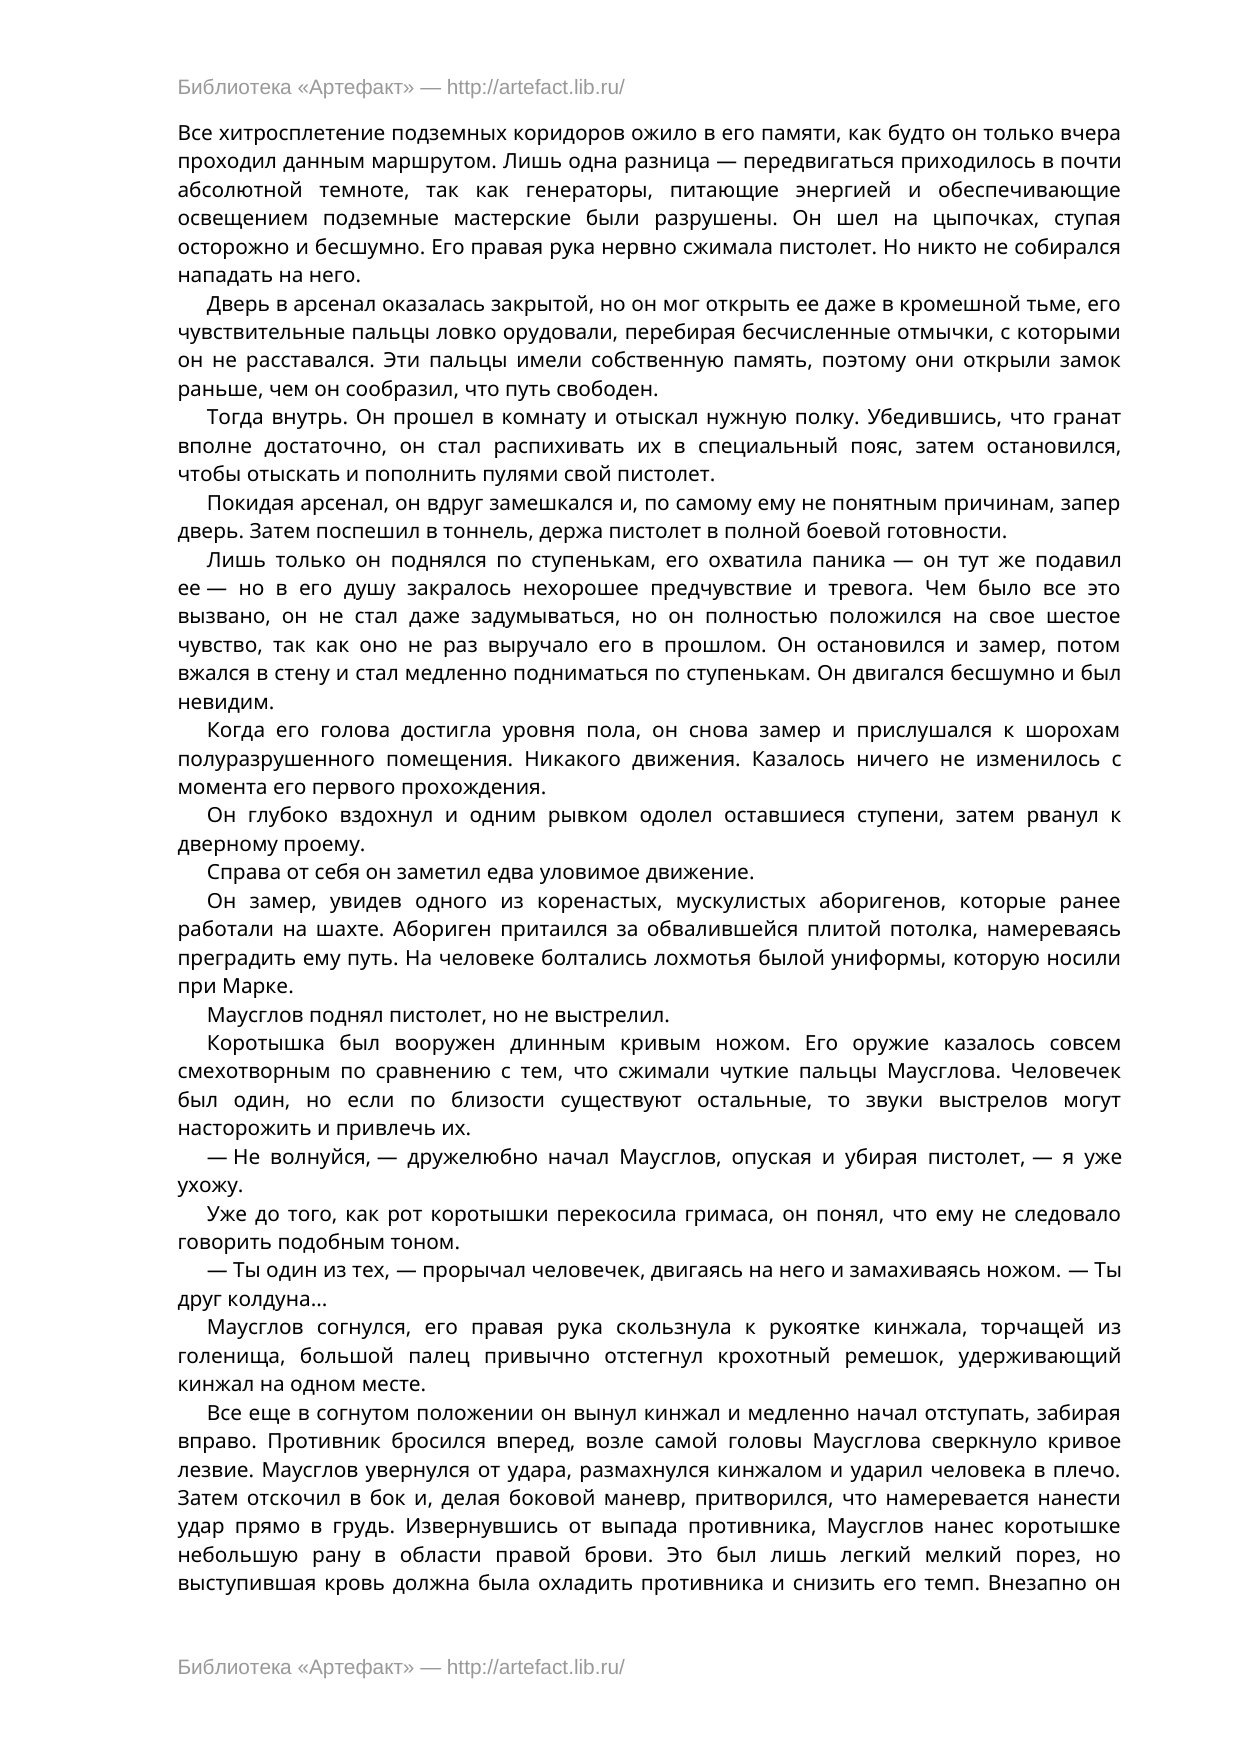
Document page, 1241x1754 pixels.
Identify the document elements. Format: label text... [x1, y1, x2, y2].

text Он замер, увидев одного из коренастых, мускулистых аборигенов, которые ранее работали на шахте. Абориген притаился за обвалившейся плитой потолка, намереваясь преградить ему путь. На человеке болтались лохмотья былой униформы, которую носили при Марке. [177, 886, 1122, 1000]
text Тогда внутрь. Он прошел в комнату и отыскал нужную полку. Убедившись, что гранат вполне достаточно, он стал распихивать их в специальный пояс, затем остановился, чтобы отыскать и пополнить пулями свой пистолет. [177, 402, 1122, 488]
text Справа от себя он заметил едва уловимое движение. [177, 857, 1122, 886]
text Он глубоко вздохнул и одним рывком одолел оставшиеся ступени, затем рванул к дверному проему. [177, 801, 1122, 857]
text Когда его голова достигла уровня пола, он снова замер и прислушался к шорохам полуразрушенного помещения. Никакого движения. Казалось ничего не изменилось с момента его первого прохождения. [177, 715, 1122, 801]
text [177, 118, 1122, 289]
text Маусглов согнулся, его правая рука скользнула к рукоятке кинжала, торчащей из голенища, большой палец привычно отстегнул крохотный ремешок, удерживающий кинжал на одном месте. [177, 1312, 1122, 1398]
text Уже до того, как рот коротышки перекосила гримаса, он понял, что ему не следовало говорить подобным тоном. [177, 1199, 1122, 1256]
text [177, 1398, 1122, 1597]
text Покидая арсенал, он вдруг замешкался и, по самому ему не понятным причинам, запер дверь. Затем поспешил в тоннель, держа пистолет в полной боевой готовности. [177, 488, 1122, 545]
text Дверь в арсенал оказалась закрытой, но он мог открыть ее даже в кромешной тьме, его чувствительные пальцы ловко орудовали, перебирая бесчисленные отмычки, с которыми он не расставался. Эти пальцы имели собственную память, поэтому они открыли замок раньше, чем он сообразил, что путь свободен. [177, 289, 1122, 402]
text Лишь только он поднялся по ступенькам, его охватила паника — он тут же подавил ее — но в его душу закралось нехорошее предчувствие и тревога. Чем было все это вызвано, он не стал даже задумываться, но он полностью положился на свое шестое чувство, так как оно не раз выручало его в прошлом. Он остановился и замер, потом вжался в стену и стал медленно подниматься по ступенькам. Он двигался бесшумно и был невидим. [177, 545, 1122, 715]
text Коротышка был вооружен длинным кривым ножом. Его оружие казалось совсем смехотворным по сравнению с тем, что сжимали чуткие пальцы Маусглова. Человечек был один, но если по близости существуют остальные, то звуки выстрелов могут насторожить и привлечь их. [177, 1028, 1122, 1142]
text — Не волнуйся, — дружелюбно начал Маусглов, опуская и убирая пистолет, — я уже ухожу. [177, 1142, 1122, 1199]
text — Ты один из тех, — прорычал человечек, двигаясь на него и замахиваясь ножом. — Ты друг колдуна... [177, 1256, 1122, 1312]
text Маусглов поднял пистолет, но не выстрелил. [177, 1000, 1122, 1028]
